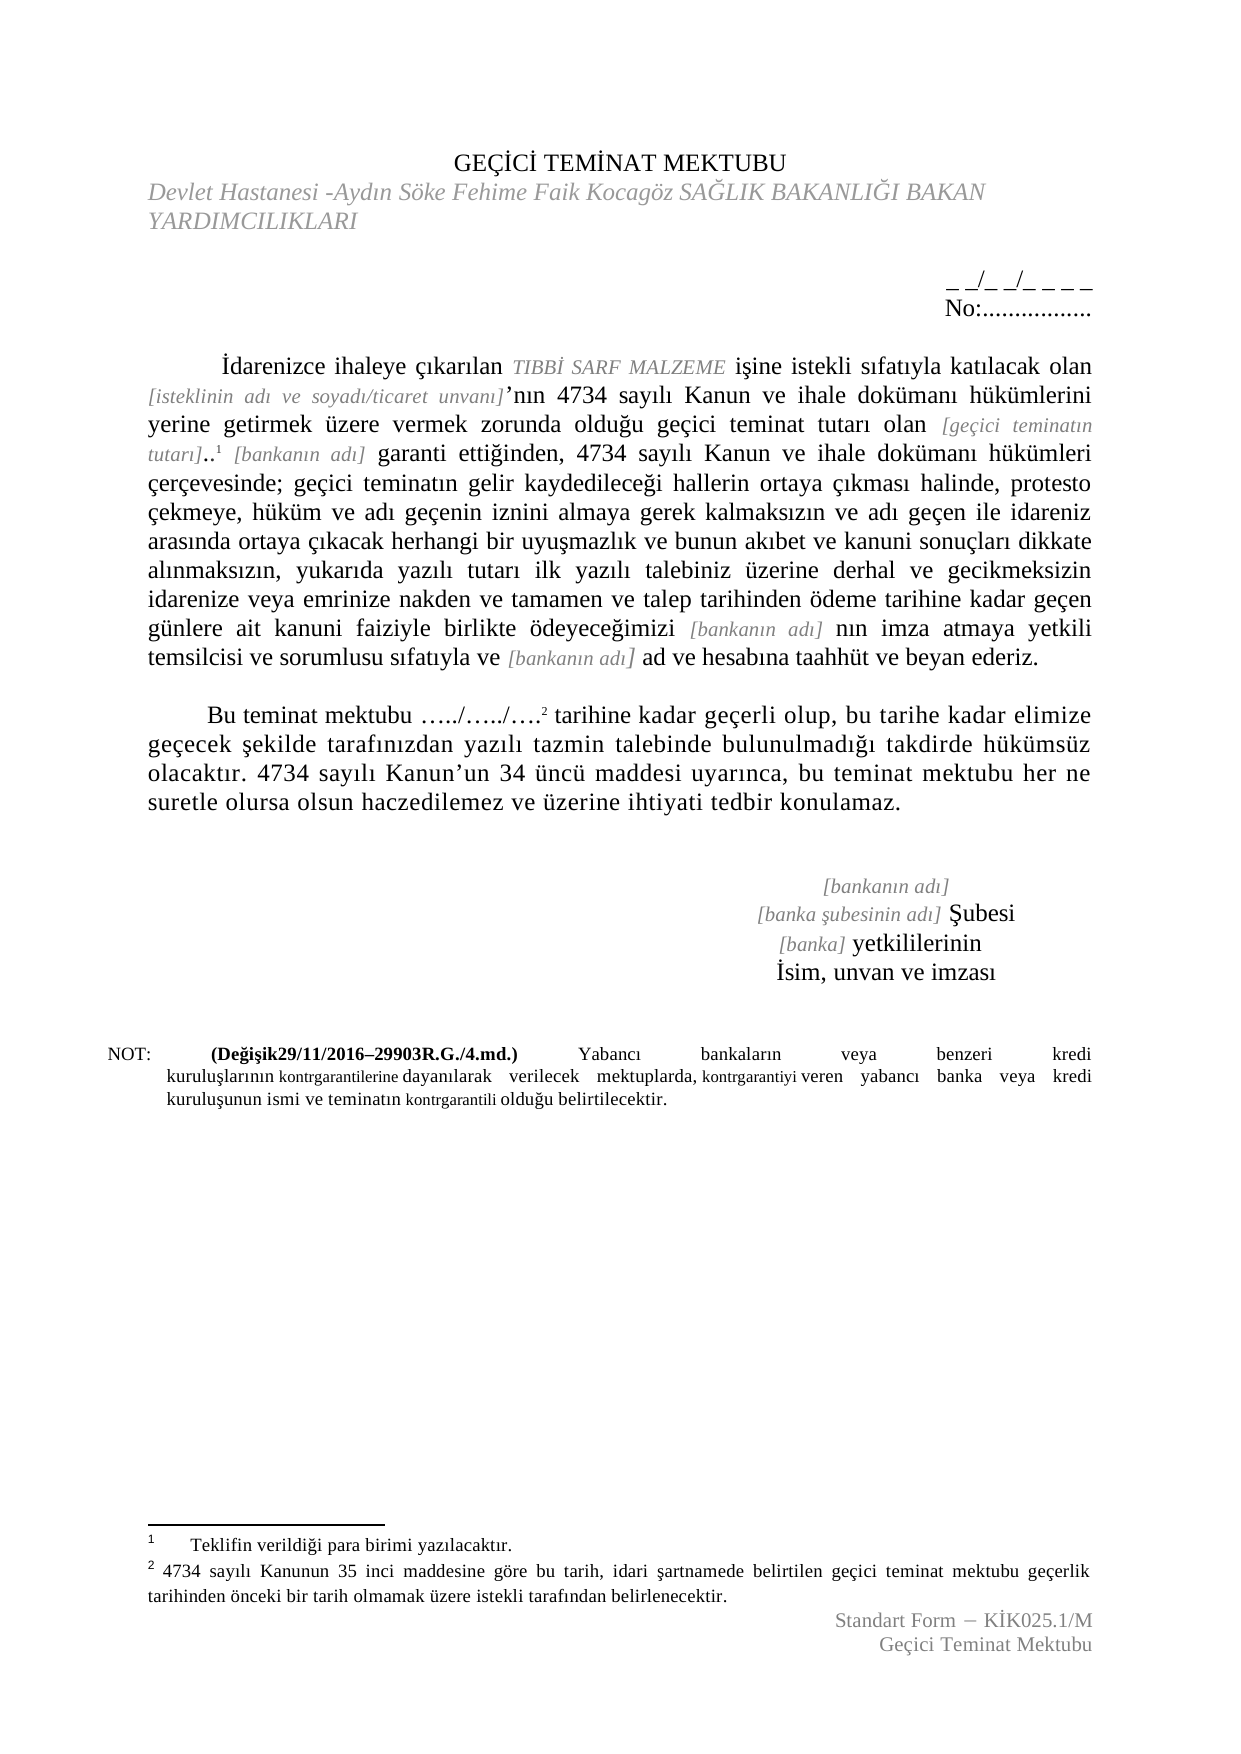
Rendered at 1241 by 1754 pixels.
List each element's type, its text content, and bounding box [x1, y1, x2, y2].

text [bankanın adı] [679, 874, 1092, 898]
text Devlet Hastanesi -Aydın Söke Fehime Faik Kocagöz SAĞLIK BAKANLIĞI BAKAN YARDIMCILIKLARI [148, 177, 1092, 235]
text [banka şubesinin adı] Şubesi [679, 898, 1092, 927]
text İsim, unvan ve imzası [679, 956, 1092, 986]
text NOT: (Değişik29/11/2016–29903R.G./4.md.) Yabancı bankaların veya benzeri kredi kuruluşlarının kontrgarantilerine dayanılarak verilecek mektuplarda, kontrgarantiyi veren yabancı banka veya kredi kuruluşunun ismi ve teminatın kontrgarantili olduğu belirtilecektir. [107, 1043, 1092, 1109]
text [banka] yetkililerinin [148, 927, 1092, 956]
text No:................. [148, 293, 1092, 322]
text Bu teminat mektubu …../…../…. tarihine kadar geçerli olup, bu tarihe kadar elimize geçecek şekilde tarafınızdan yazılı tazmin talebinde bulunulmadığı takdirde hükümsüz olacaktır. 4734 sayılı Kanun’un 34 üncü maddesi uyarınca, bu teminat mektubu her ne suretle olursa olsun haczedilemez ve üzerine ihtiyati tedbir konulamaz. [148, 700, 1092, 816]
subtitle GEÇİCİ TEMİNAT MEKTUBU [148, 148, 1092, 177]
text _ _/_ _/_ _ _ _ [148, 264, 1092, 293]
text İdarenizce ihaleye çıkarılan TIBBİ SARF MALZEME işine istekli sıfatıyla katılacak olan [isteklinin adı ve soyadı/ticaret unvanı]’nın 4734 sayılı Kanun ve ihale dokümanı hükümlerini yerine getirmek üzere vermek zorunda olduğu geçici teminat tutarı olan [geçici teminatın tutarı].. [bankanın adı] garanti ettiğinden, 4734 sayılı Kanun ve ihale dokümanı hükümleri çerçevesinde; geçici teminatın gelir kaydedileceği hallerin ortaya çıkması halinde, protesto çekmeye, hüküm ve adı geçenin iznini almaya gerek kalmaksızın ve adı geçen ile idareniz arasında ortaya çıkacak herhangi bir uyuşmazlık ve bunun akıbet ve kanuni sonuçları dikkate alınmaksızın, yukarıda yazılı tutarı ilk yazılı talebiniz üzerine derhal ve gecikmeksizin idarenize veya emrinize nakden ve tamamen ve talep tarihinden ödeme tarihine kadar geçen günlere ait kanuni faiziyle birlikte ödeyeceğimizi [bankanın adı] nın imza atmaya yetkili temsilcisi ve sorumlusu sıfatıyla ve [bankanın adı] ad ve hesabına taahhüt ve beyan ederiz. [148, 351, 1092, 671]
